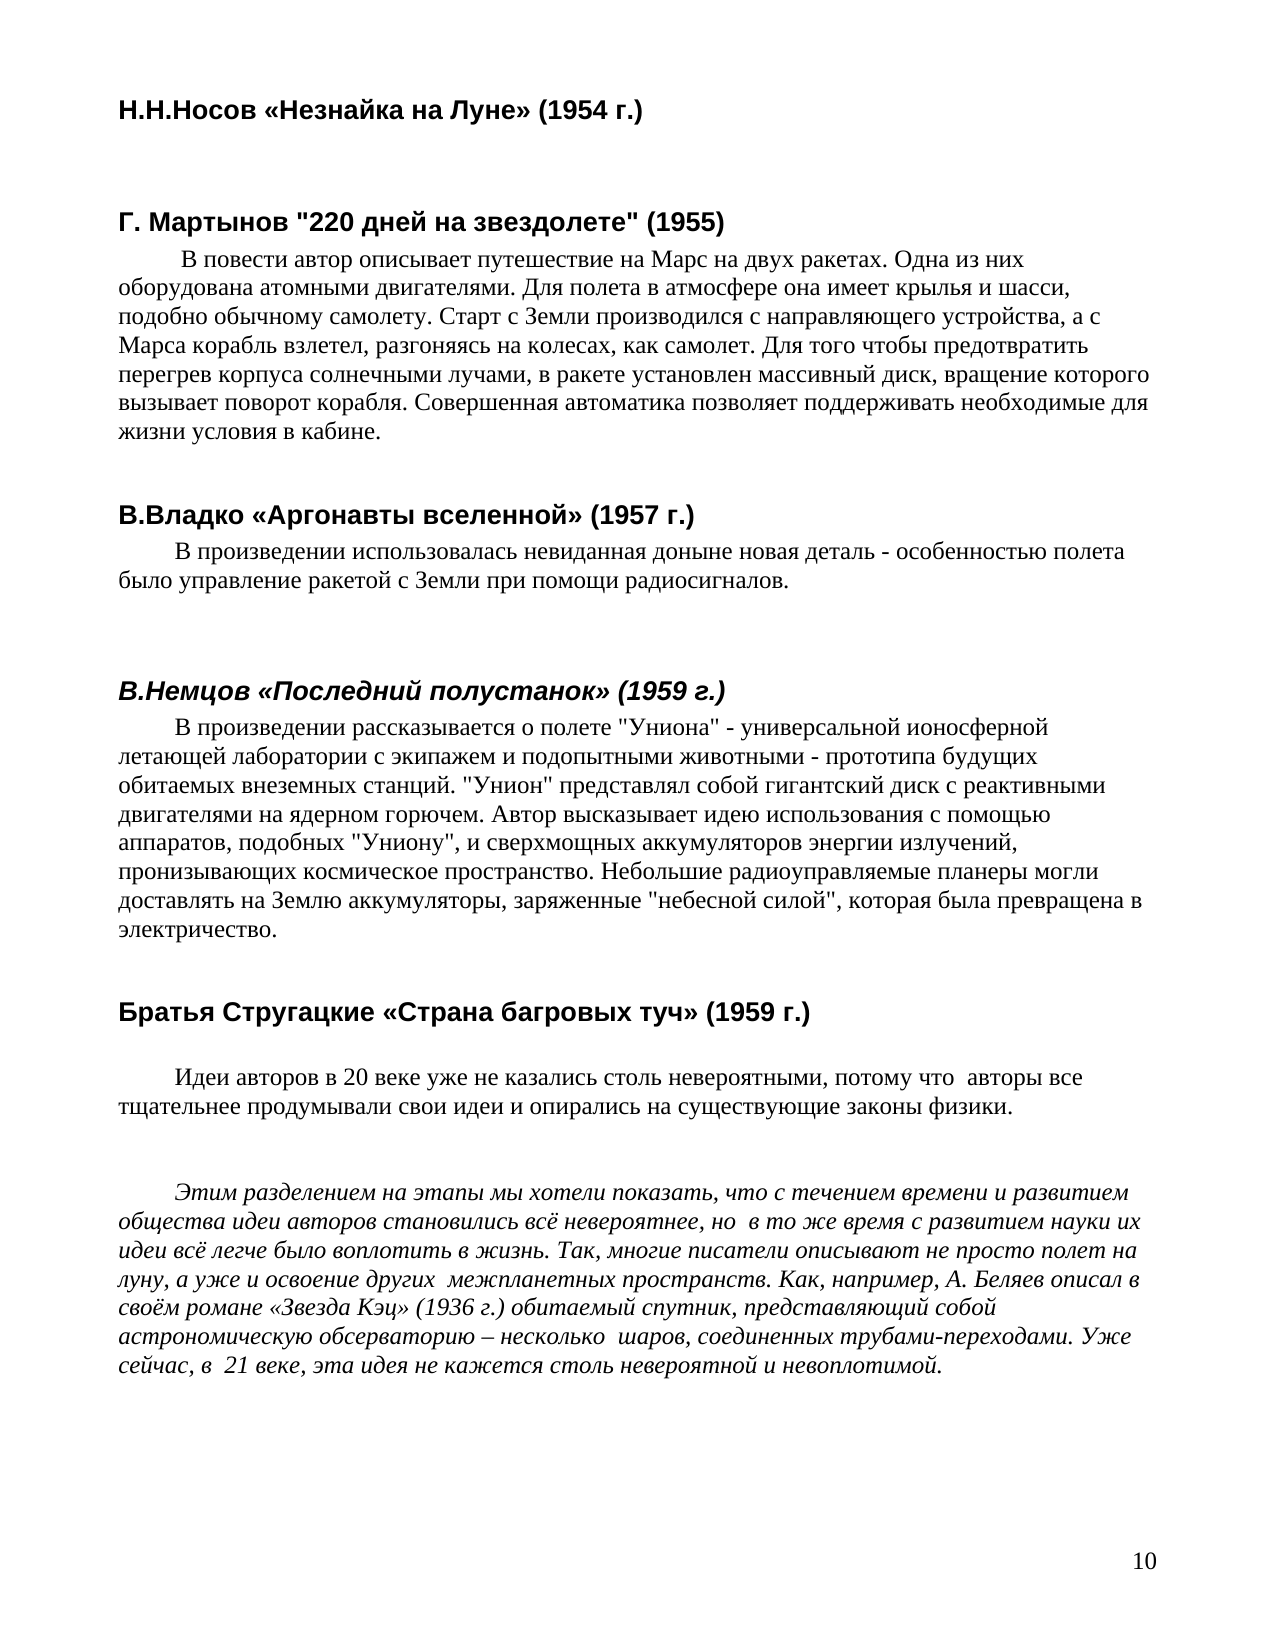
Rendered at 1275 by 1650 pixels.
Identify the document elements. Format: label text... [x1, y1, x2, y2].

text Идеи авторов в 20 веке уже не казались столь невероятными, потому что авторы все тщательнее продумывали свои идеи и опирались на существующие законы физики. [118, 1062, 1157, 1120]
text В произведении рассказывается о полете "Униона" - универсальной ионосферной летающей лаборатории с экипажем и подопытными животными - прототипа будущих обитаемых внеземных станций. "Унион" представлял собой гигантский диск с реактивными двигателями на ядерном горючем. Автор высказывает идею использования с помощью аппаратов, подобных "Униону", и сверхмощных аккумуляторов энергии излучений, пронизывающих космическое пространство. Небольшие радиоуправляемые планеры могли доставлять на Землю аккумуляторы, заряженные "небесной силой", которая была превращена в электричество. [118, 712, 1157, 942]
subtitle Г. Мартынов "220 дней на звездолете" (1955) [118, 206, 1157, 237]
text В повести автор описывает путешествие на Марс на двух ракетах. Одна из них оборудована атомными двигателями. Для полета в атмосфере она имеет крылья и шасси, подобно обычному самолету. Старт с Земли производился с направляющего устройства, а с Марса корабль взлетел, разгоняясь на колесах, как самолет. Для того чтобы предотвратить перегрев корпуса солнечными лучами, в ракете установлен массивный диск, вращение которого вызывает поворот корабля. Совершенная автоматика позволяет поддерживать необходимые для жизни условия в кабине. [118, 244, 1157, 445]
subtitle В.Владко «Аргонавты вселенной» (.) [118, 499, 1157, 530]
text Этим разделением на этапы мы хотели показать, что с течением времени и развитием общества идеи авторов становились всё невероятнее, но в то же время с развитием науки их идеи всё легче было воплотить в жизнь. Так, многие писатели описывают не просто полет на луну, а уже и освоение других межпланетных пространств. Как, например, А. Беляев описал в своём романе «Звезда Кэц» (.) обитаемый спутник, представляющий собой астрономическую обсерваторию – несколько шаров, соединенных трубами-переходами. Уже сейчас, в 21 веке, эта идея не кажется столь невероятной и невоплотимой. [118, 1177, 1157, 1379]
subtitle Н.Н.Носов «Незнайка на Луне» (.) [118, 94, 1157, 125]
subtitle Братья Стругацкие «Страна багровых туч» (.) [118, 996, 1157, 1027]
text В произведении использовалась невиданная доныне новая деталь - особенностью полета было управление ракетой с Земли при помощи радиосигналов. [118, 536, 1157, 594]
subtitle В.Немцов «Последний полустанок» (.) [118, 675, 1157, 706]
